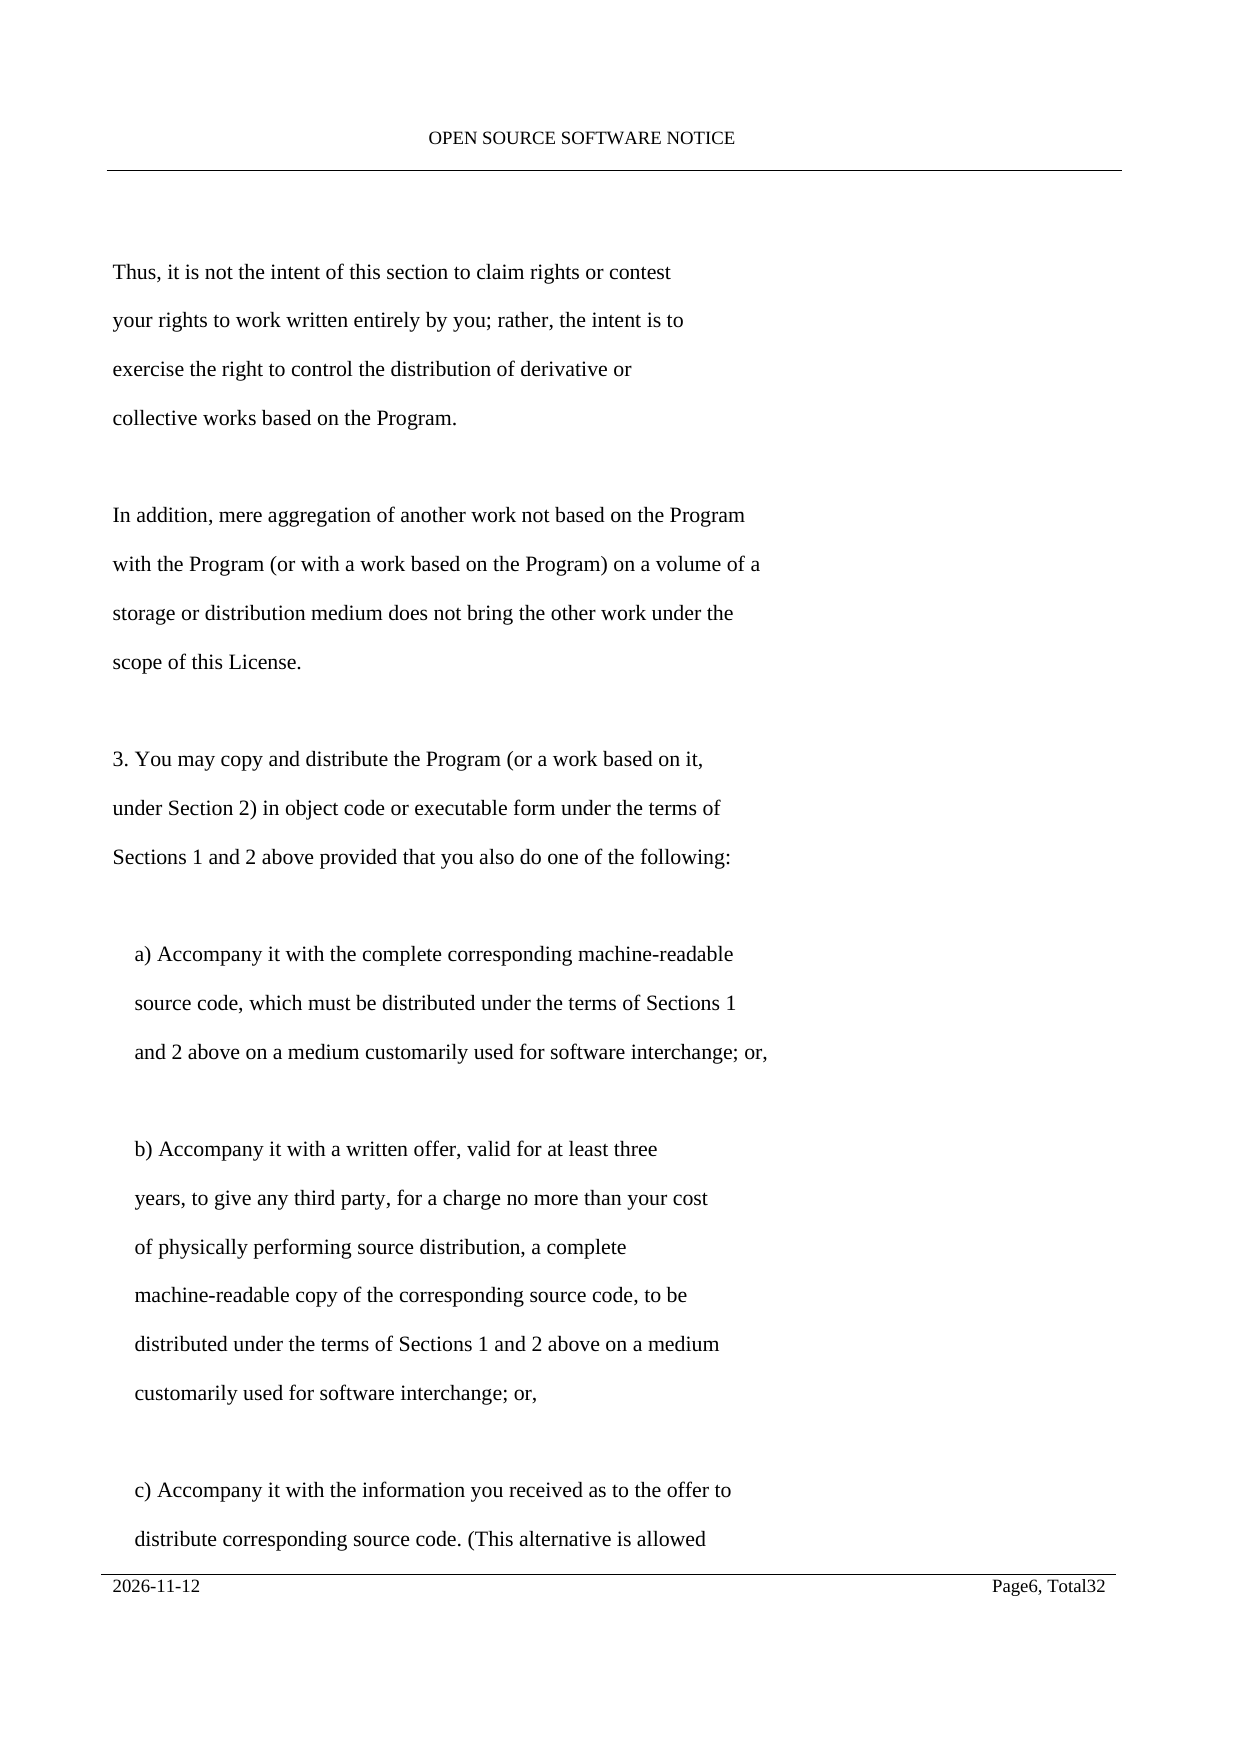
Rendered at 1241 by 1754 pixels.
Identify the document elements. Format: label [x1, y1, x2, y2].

text [112, 206, 1128, 1555]
